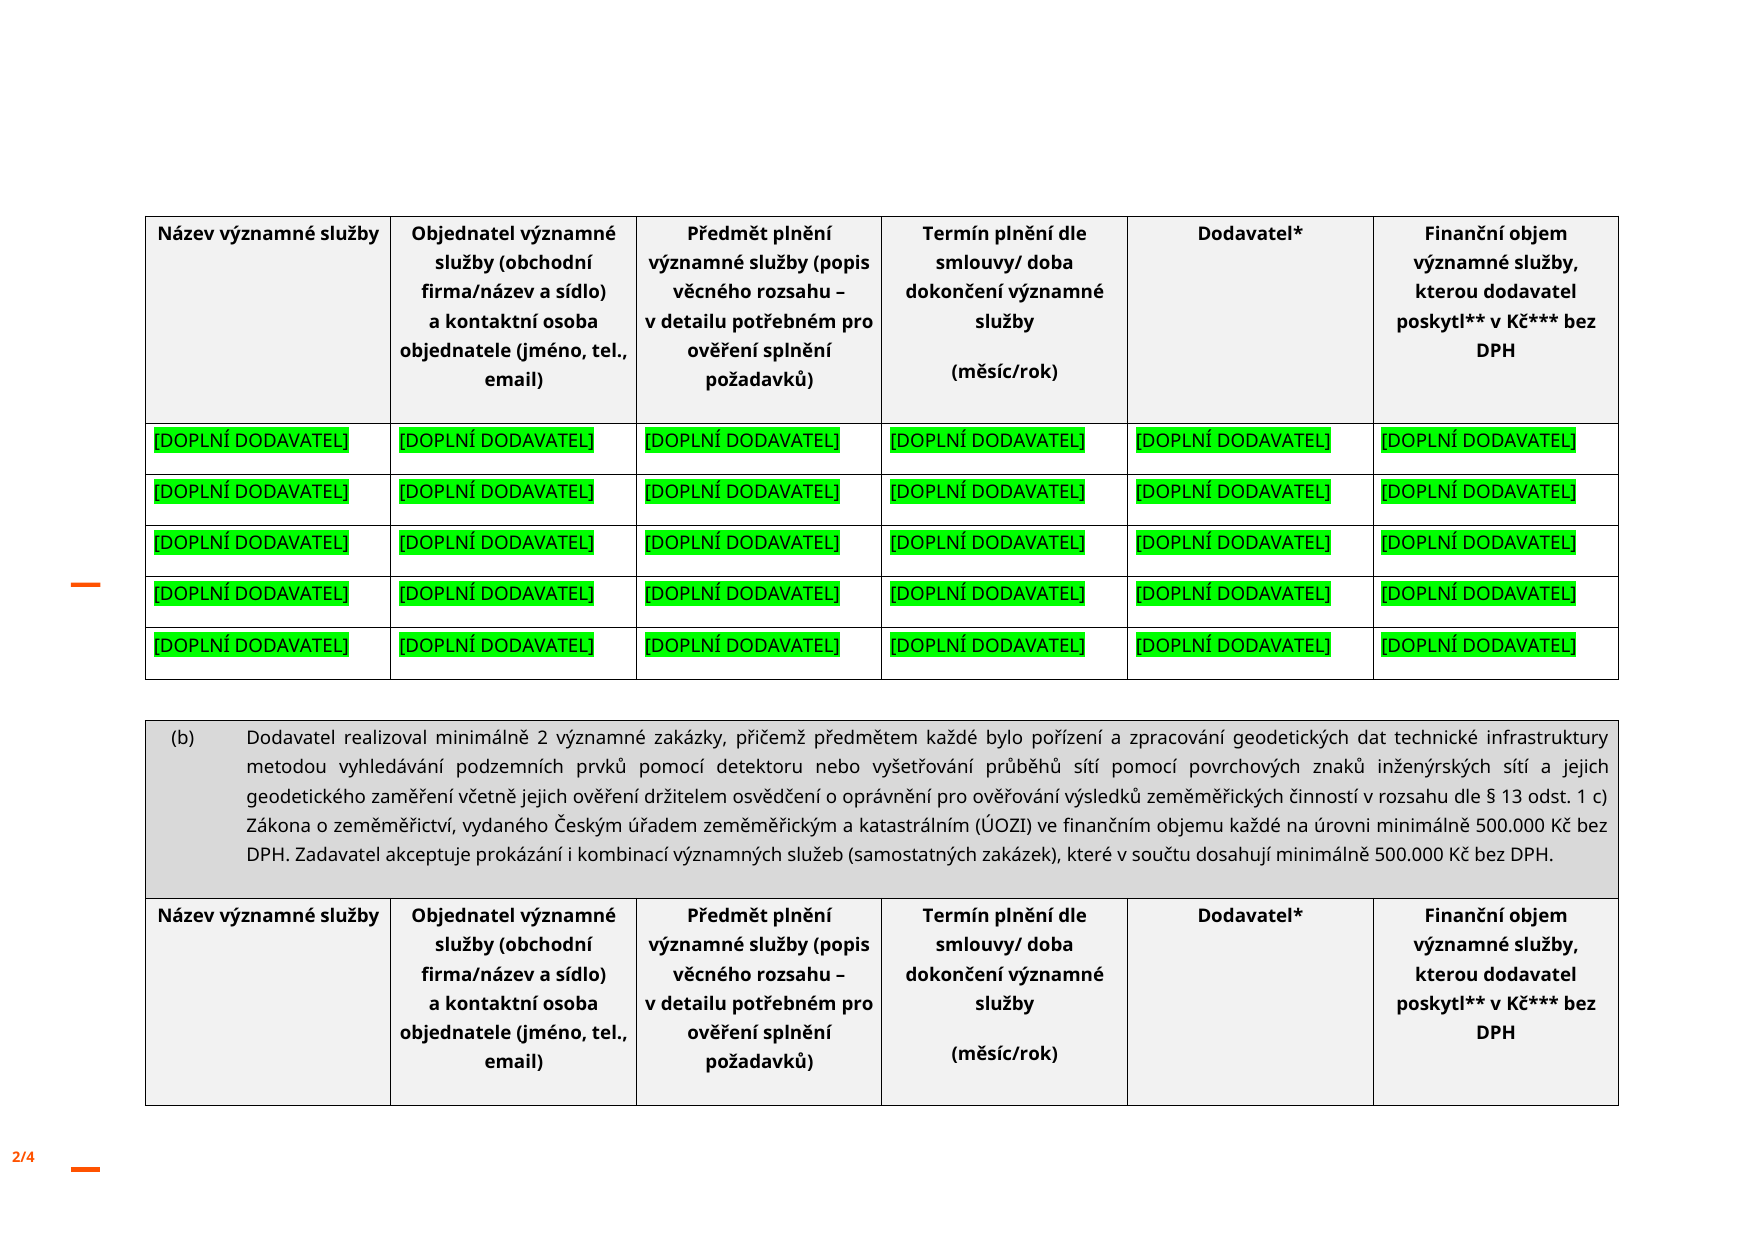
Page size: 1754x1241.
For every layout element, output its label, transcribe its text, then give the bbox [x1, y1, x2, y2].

table_cell [DOPLNÍ DODAVATEL] [637, 475, 881, 525]
table_cell Termín plnění dle smlouvy/ doba dokončení významné služby (měsíc/rok) [882, 899, 1127, 1105]
table_cell [DOPLNÍ DODAVATEL] [146, 577, 390, 627]
table_cell [DOPLNÍ DODAVATEL] [1128, 424, 1373, 474]
table_cell Termín plnění dle smlouvy/ doba dokončení významné služby (měsíc/rok) [882, 217, 1127, 423]
table_cell [DOPLNÍ DODAVATEL] [882, 577, 1127, 627]
table_cell Objednatel významné služby (obchodní firma/název a sídlo) a kontaktní osoba objednatele (jméno, tel., email) [391, 899, 636, 1105]
table_cell [DOPLNÍ DODAVATEL] [637, 577, 881, 627]
table_cell [DOPLNÍ DODAVATEL] [882, 475, 1127, 525]
table_cell [DOPLNÍ DODAVATEL] [391, 424, 636, 474]
table_cell [DOPLNÍ DODAVATEL] [1374, 577, 1618, 627]
table_cell [DOPLNÍ DODAVATEL] [1374, 628, 1618, 678]
table_cell [DOPLNÍ DODAVATEL] [1374, 475, 1618, 525]
table_cell Předmět plnění významné služby (popis věcného rozsahu – v detailu potřebném pro ověření splnění požadavků) [637, 217, 881, 423]
table_cell [DOPLNÍ DODAVATEL] [391, 577, 636, 627]
table_cell [DOPLNÍ DODAVATEL] [637, 526, 881, 576]
table_cell [DOPLNÍ DODAVATEL] [882, 424, 1127, 474]
table_cell [DOPLNÍ DODAVATEL] [391, 475, 636, 525]
table_cell [DOPLNÍ DODAVATEL] [1128, 526, 1373, 576]
table_cell [DOPLNÍ DODAVATEL] [1374, 424, 1618, 474]
table_cell [DOPLNÍ DODAVATEL] [637, 424, 881, 474]
table_cell Předmět plnění významné služby (popis věcného rozsahu – v detailu potřebném pro ověření splnění požadavků) [637, 899, 881, 1105]
table_cell [DOPLNÍ DODAVATEL] [882, 526, 1127, 576]
table_cell Objednatel významné služby (obchodní firma/název a sídlo) a kontaktní osoba objednatele (jméno, tel., email) [391, 217, 636, 423]
table_cell [DOPLNÍ DODAVATEL] [1128, 475, 1373, 525]
table_cell [DOPLNÍ DODAVATEL] [391, 628, 636, 678]
table_cell Finanční objem významné služby, kterou dodavatel poskytl** v Kč*** bez DPH [1374, 899, 1618, 1105]
table_cell [DOPLNÍ DODAVATEL] [1128, 628, 1373, 678]
table_cell [DOPLNÍ DODAVATEL] [882, 628, 1127, 678]
table_cell Název významné služby [146, 217, 390, 423]
table_cell Název významné služby [146, 899, 390, 1105]
table_cell Dodavatel* [1128, 217, 1373, 423]
table_header Dodavatel realizoval minimálně 2 významné zakázky, přičemž předmětem každé bylo pořízení a zpracování geodetických dat technické infrastruktury metodou vyhledávání podzemních prvků pomocí detektoru nebo vyšetřování průběhů sítí pomocí povrchových znaků inženýrských sítí a jejich geodetického zaměření včetně jejich ověření držitelem osvědčení o oprávnění pro ověřování výsledků zeměměřických činností v rozsahu dle § 13 odst. 1 c) Zákona o zeměměřictví, vydaného Českým úřadem zeměměřickým a katastrálním (ÚOZI) ve finančním objemu každé na úrovni minimálně 500.000 Kč bez DPH. Zadavatel akceptuje prokázání i kombinací významných služeb (samostatných zakázek), které v součtu dosahují minimálně 500.000 Kč bez DPH. [146, 721, 1618, 898]
table_cell Dodavatel* [1128, 899, 1373, 1105]
table_cell [DOPLNÍ DODAVATEL] [146, 526, 390, 576]
table_cell [DOPLNÍ DODAVATEL] [146, 424, 390, 474]
table_cell [DOPLNÍ DODAVATEL] [146, 628, 390, 678]
table_cell [DOPLNÍ DODAVATEL] [637, 628, 881, 678]
table_cell [DOPLNÍ DODAVATEL] [391, 526, 636, 576]
table_cell Finanční objem významné služby, kterou dodavatel poskytl** v Kč*** bez DPH [1374, 217, 1618, 423]
table_cell [DOPLNÍ DODAVATEL] [146, 475, 390, 525]
table_cell [DOPLNÍ DODAVATEL] [1374, 526, 1618, 576]
table_cell [DOPLNÍ DODAVATEL] [1128, 577, 1373, 627]
